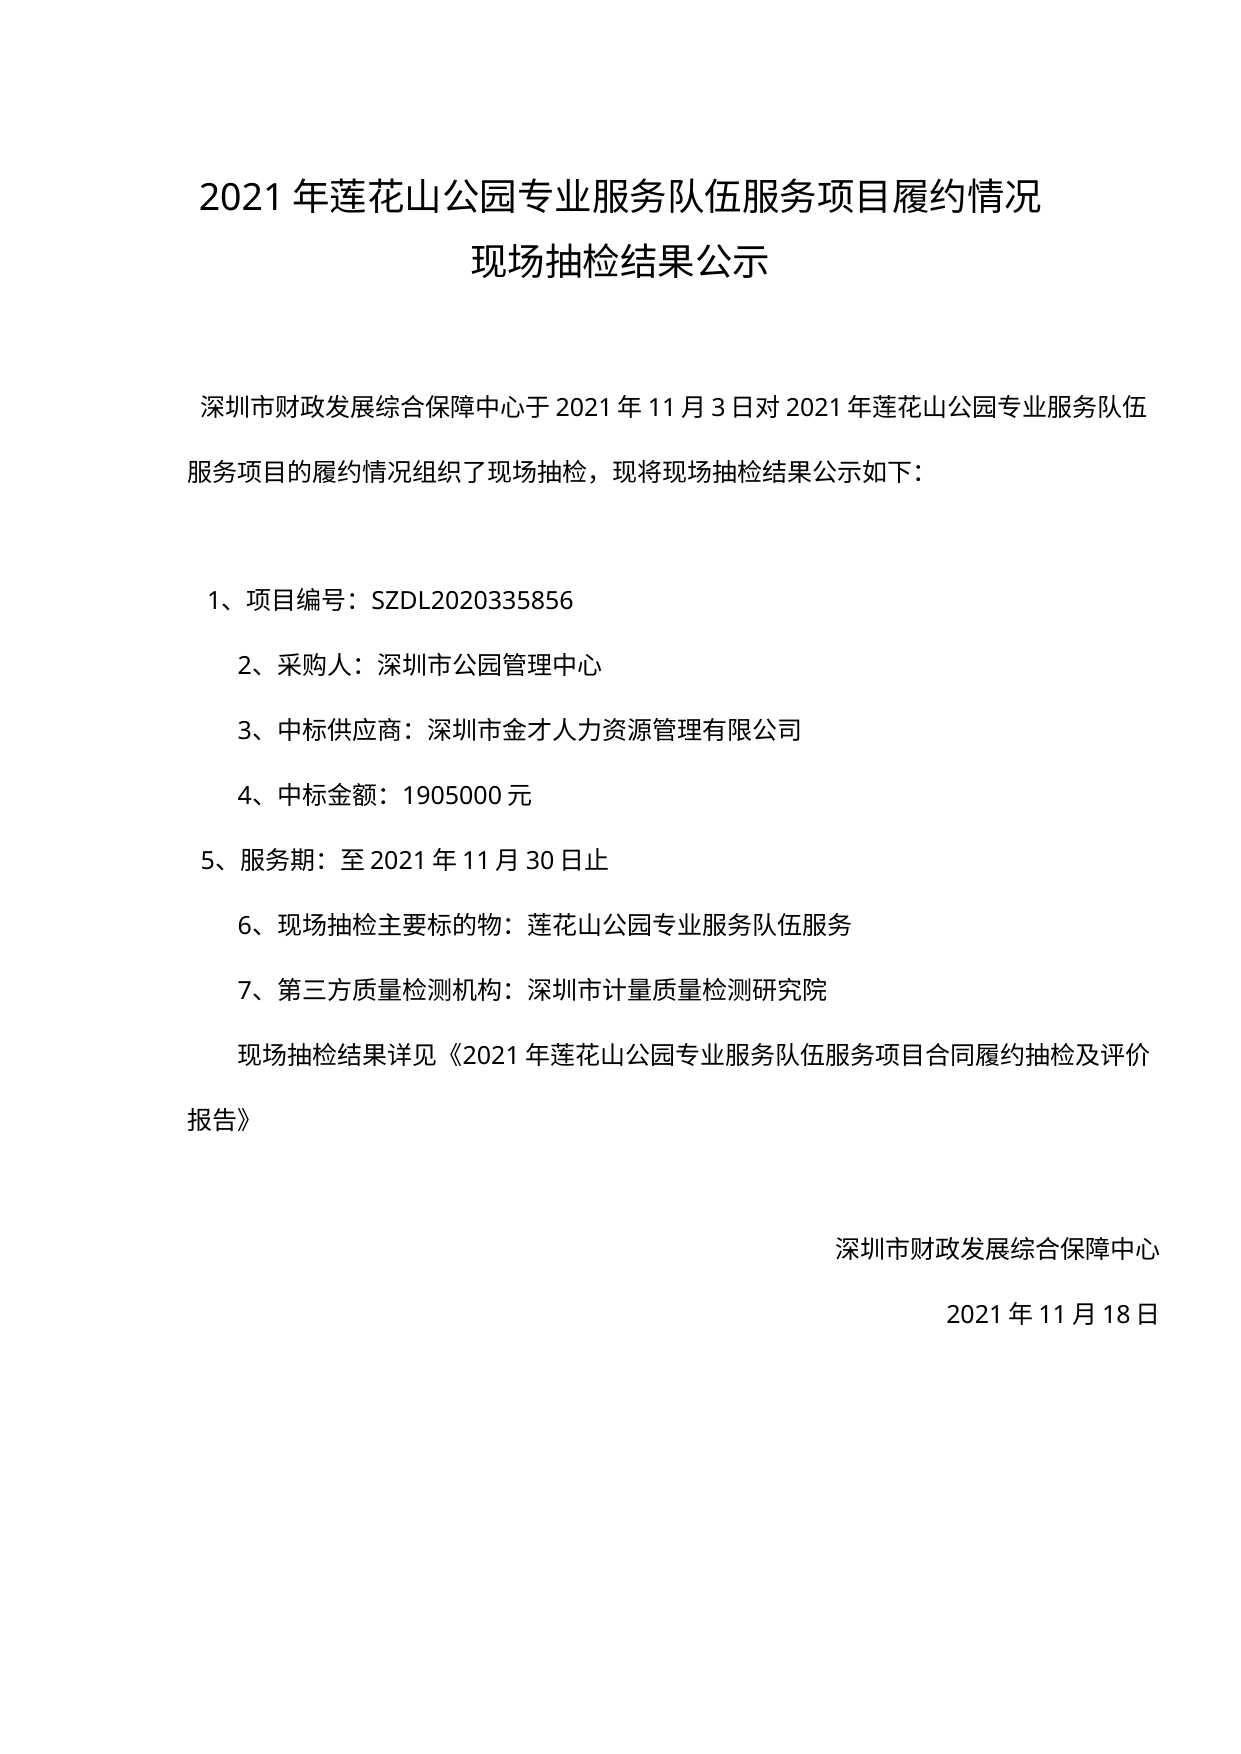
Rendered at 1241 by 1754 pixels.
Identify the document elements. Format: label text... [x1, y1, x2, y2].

table_header 2021年莲花山公园专业服务队伍服务项目履约情况 现场抽检结果公示 [196, 162, 1044, 292]
table_header 深圳市财政发展综合保障中心于2021年11月3日对2021年莲花山公园专业服务队伍服务项目的履约情况组织了现场抽检，现将现场抽检结果公示如下： [172, 292, 1176, 518]
table_cell 深圳市财政发展综合保障中心 2021年11月18日 [172, 1167, 1176, 1361]
table_cell 1、项目编号：SZDL2020335856 2、采购人：深圳市公园管理中心 3、中标供应商：深圳市金才人力资源管理有限公司 4、中标金额：1905000元 5、服务期：至2021年11月30日止 6、现场抽检主要标的物：莲花山公园专业服务队伍服务 7、第三方质量检测机构：深圳市计量质量检测研究院 现场抽检结果详见《2021年莲花山公园专业服务队伍服务项目合同履约抽检及评价报告》 [172, 518, 1176, 1167]
